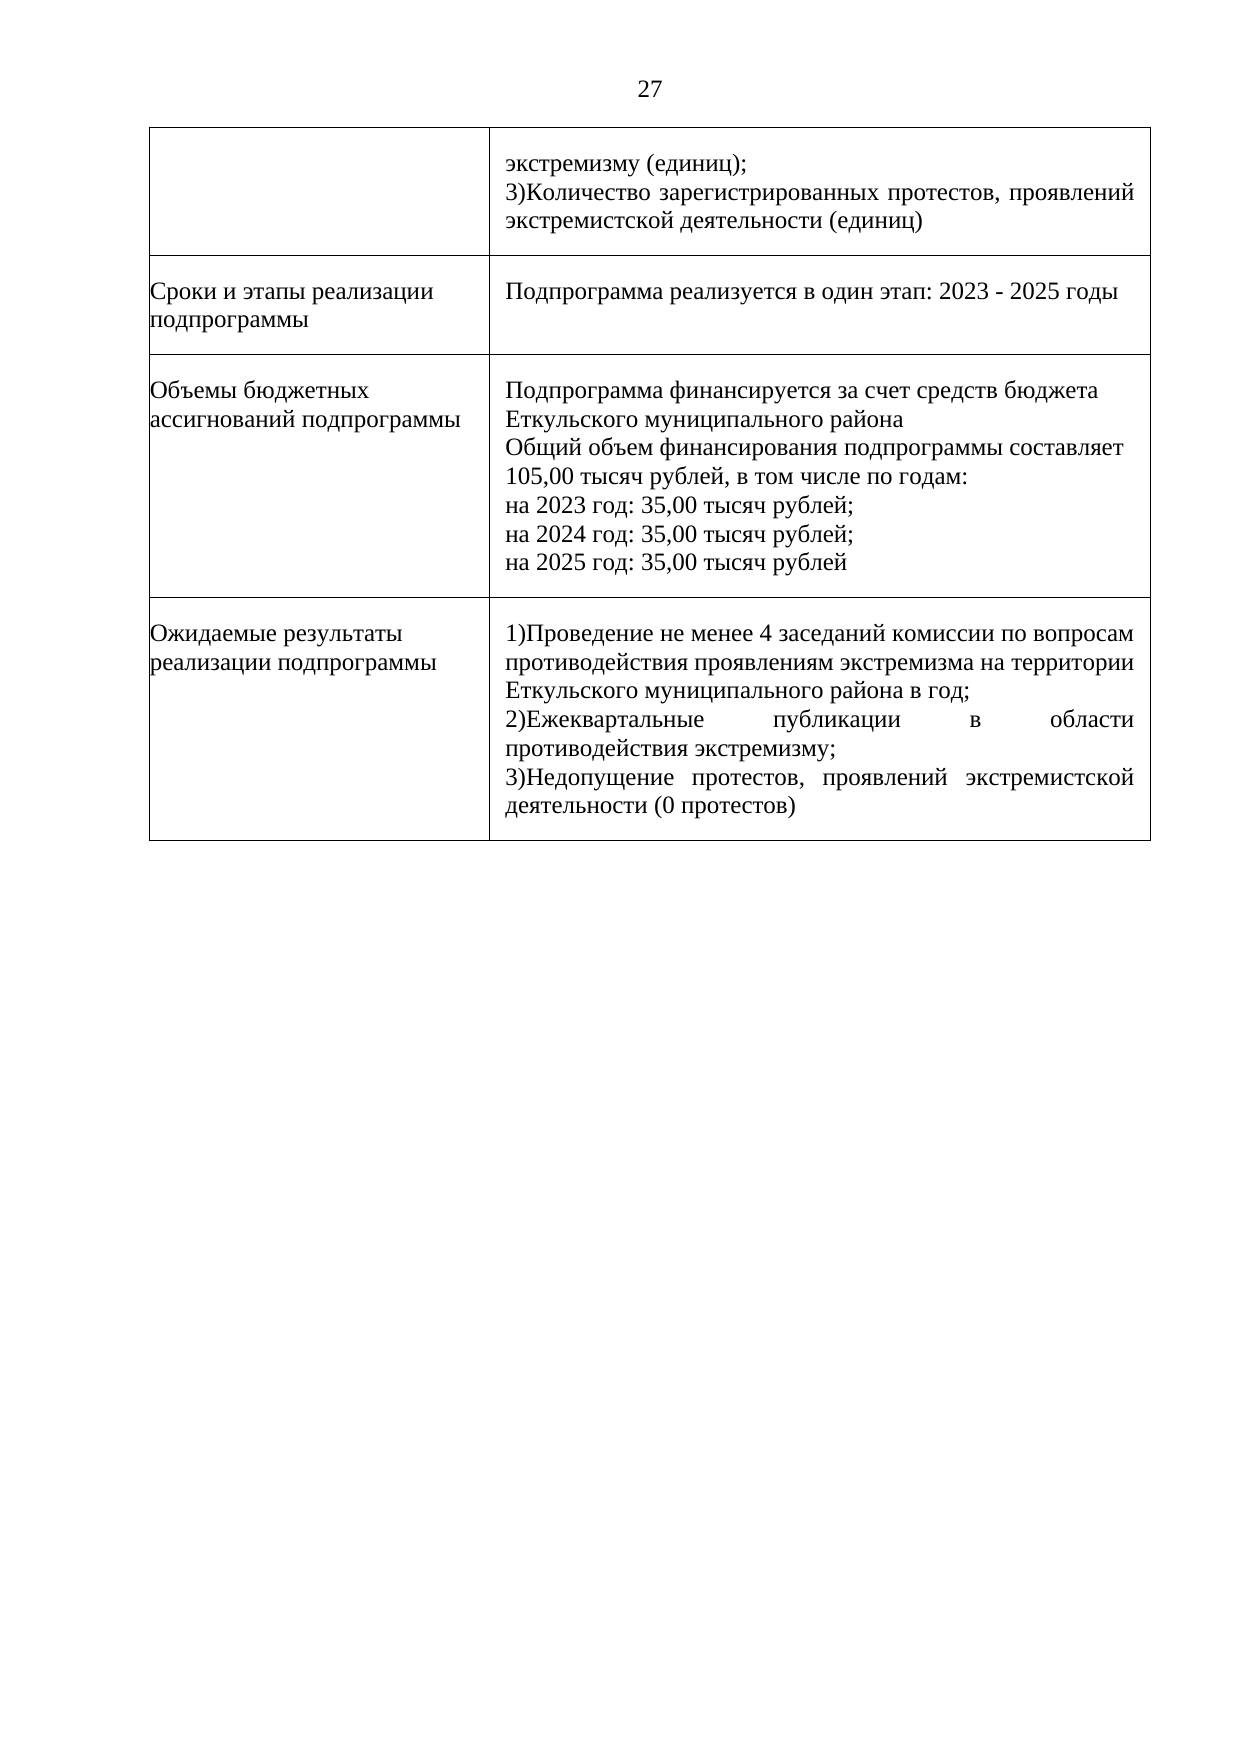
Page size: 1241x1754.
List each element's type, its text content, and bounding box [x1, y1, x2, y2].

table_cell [150, 128, 489, 254]
table_cell Подпрограмма финансируется за счет средств бюджета Еткульского муниципального района Общий объем финансирования подпрограммы составляет 105,00 тысяч рублей, в том числе по годам: на 2023 год: 35,00 тысяч рублей; на 2024 год: 35,00 тысяч рублей; на 2025 год: 35,00 тысяч рублей [490, 355, 1150, 597]
table_cell Объемы бюджетных ассигнований подпрограммы [150, 355, 489, 597]
table_cell Подпрограмма реализуется в один этап: 2023 - 2025 годы [490, 256, 1150, 354]
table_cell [490, 128, 1150, 254]
table_cell Сроки и этапы реализации подпрограммы [150, 256, 489, 354]
table_cell Ожидаемые результаты реализации подпрограммы [150, 598, 489, 839]
table_cell 1)Проведение не менее 4 заседаний комиссии по вопросам противодействия проявлениям экстремизма на территории Еткульского муниципального района в год; 2)Ежеквартальные публикации в области противодействия экстремизму; 3)Недопущение протестов, проявлений экстремистской деятельности (0 протестов) [490, 598, 1150, 839]
